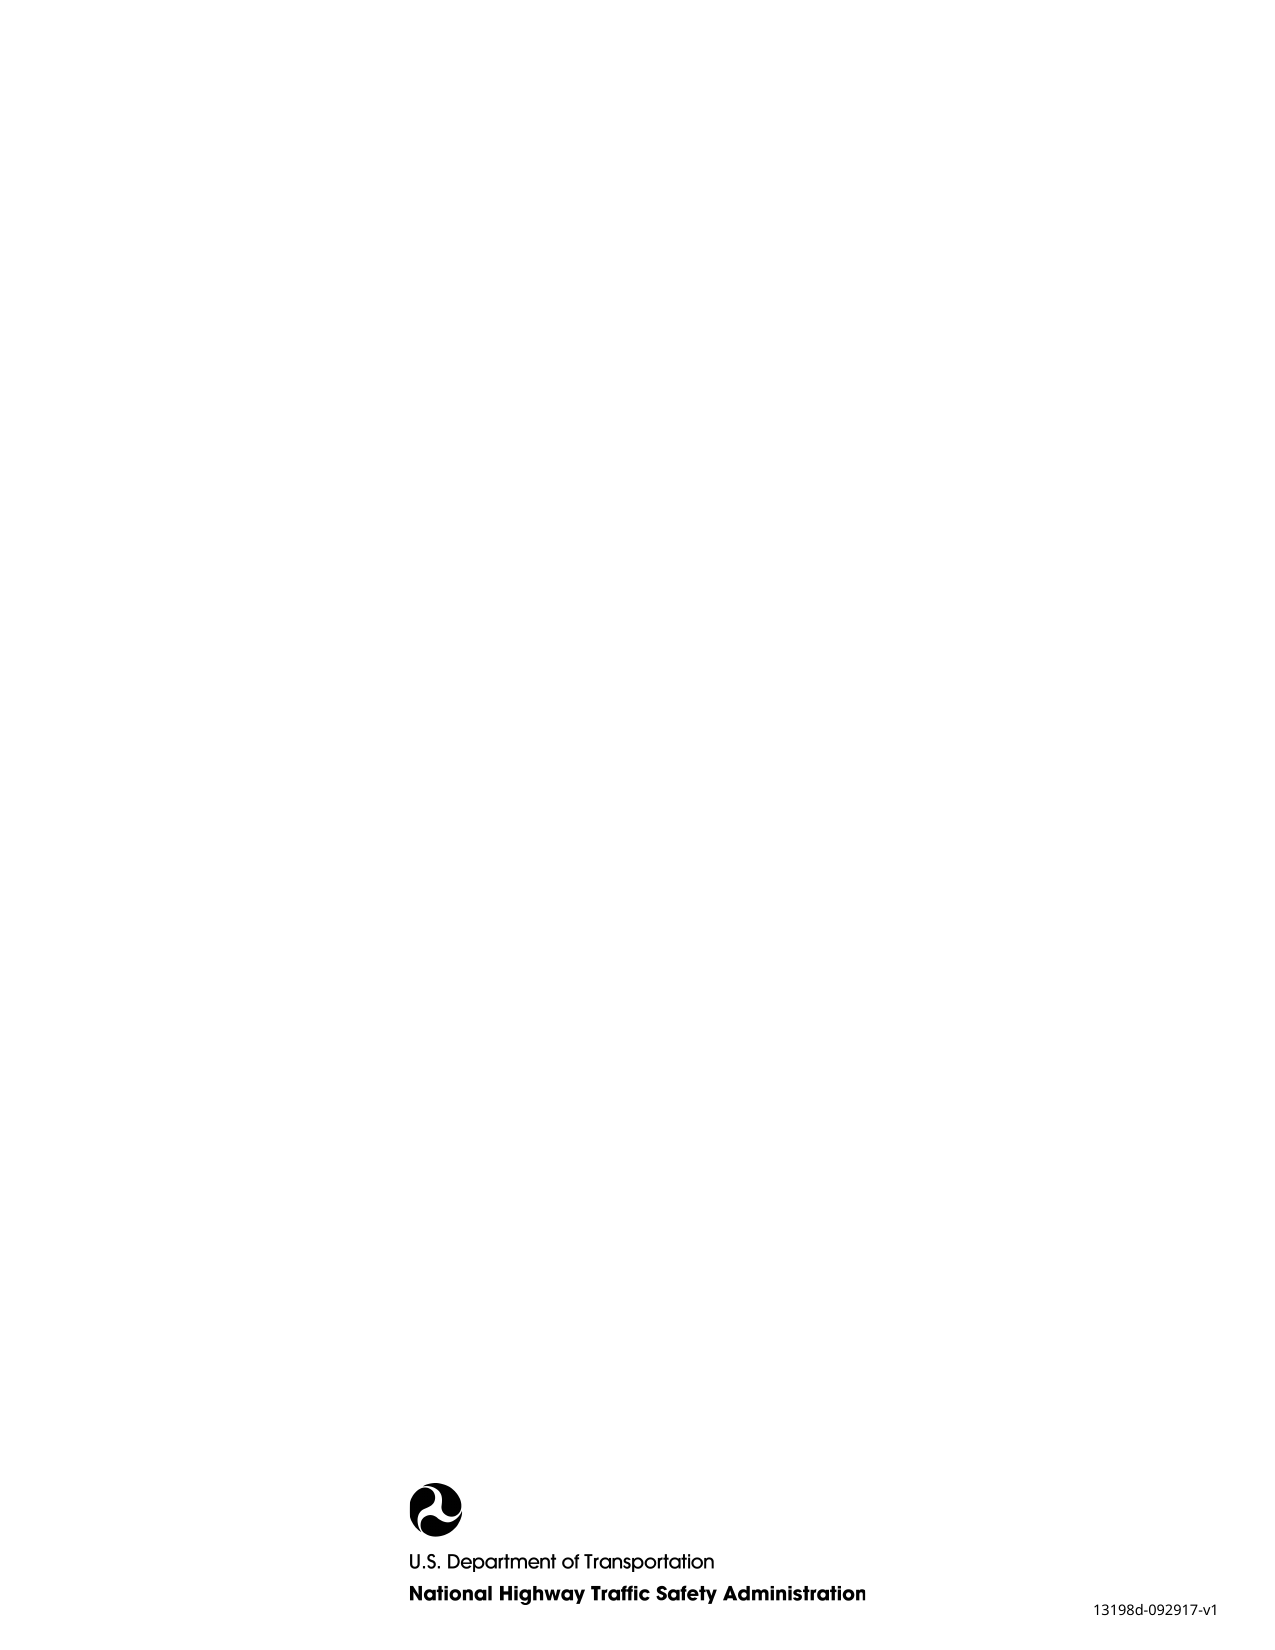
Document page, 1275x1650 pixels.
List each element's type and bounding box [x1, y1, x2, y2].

picture [409, 1483, 866, 1605]
